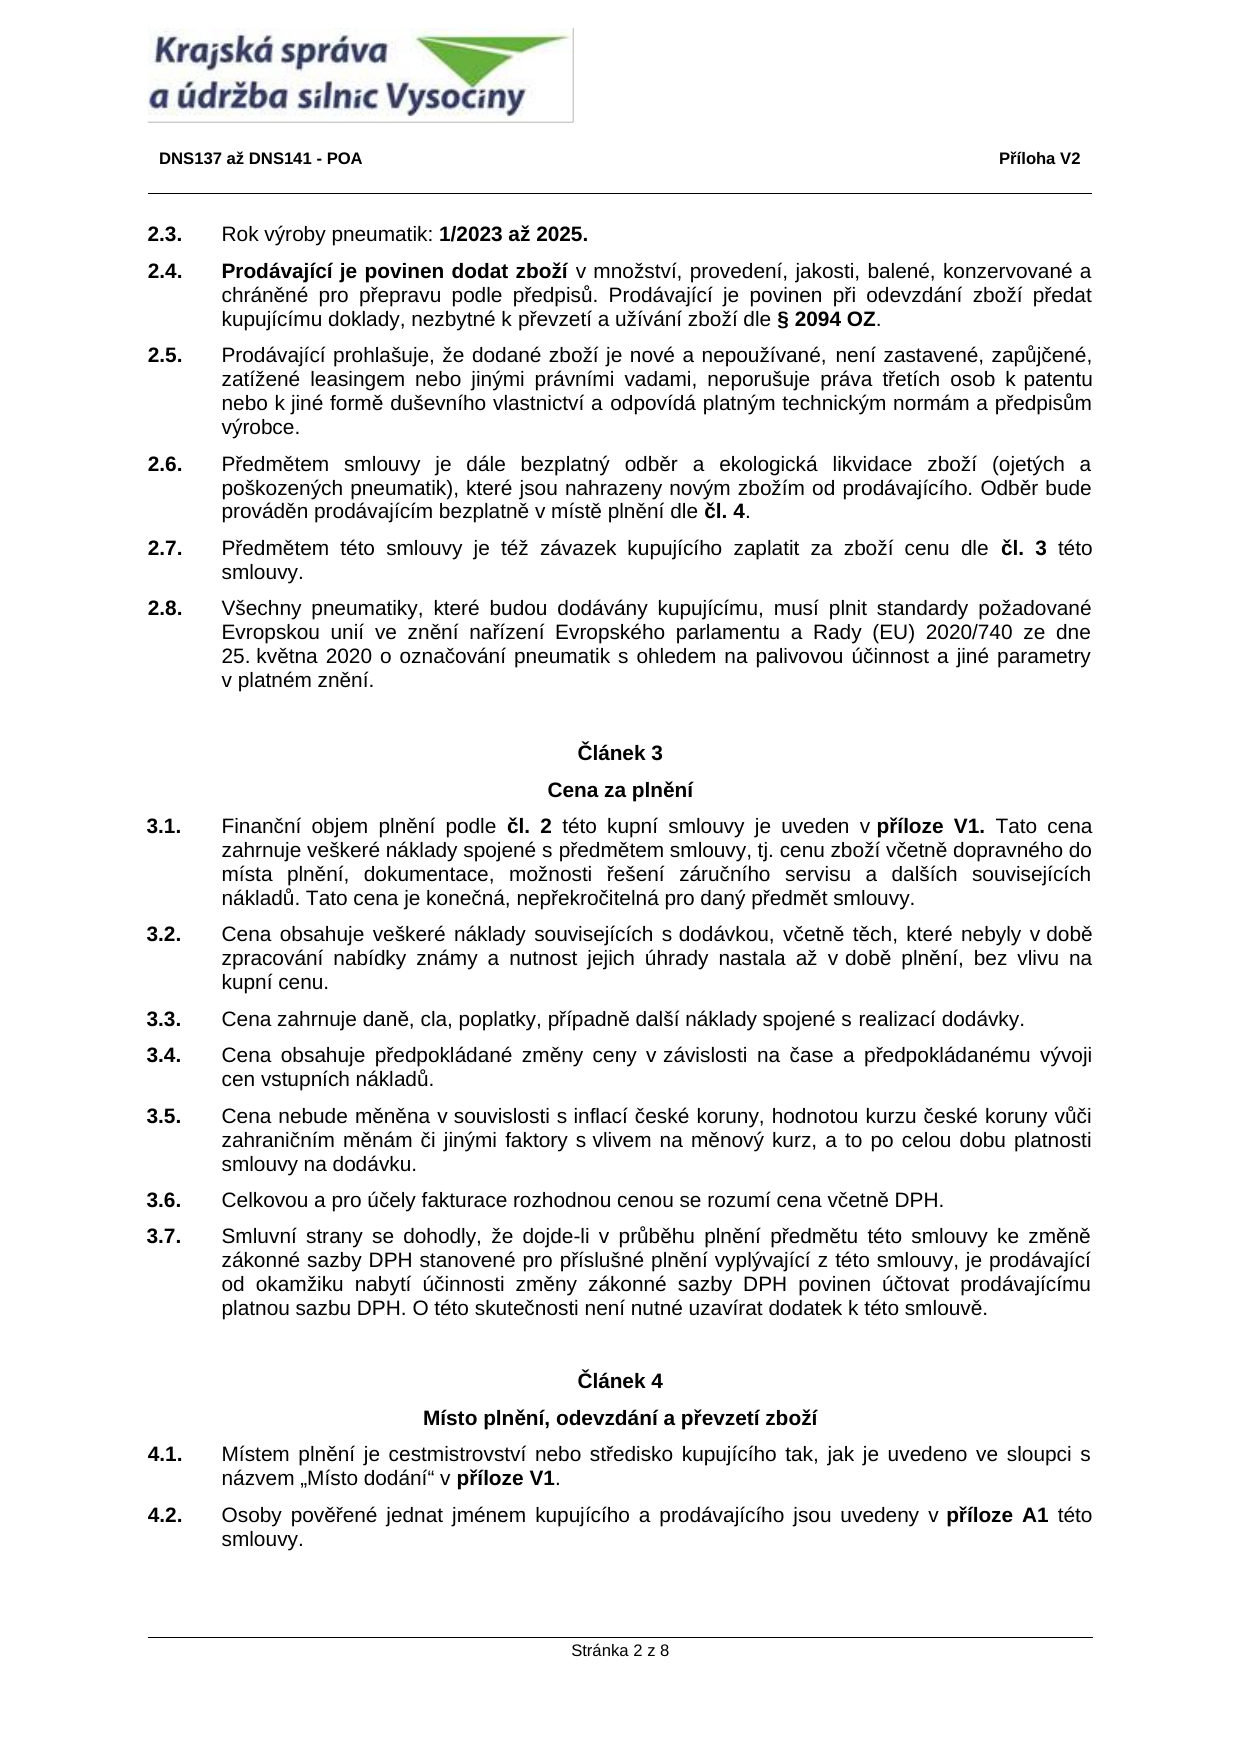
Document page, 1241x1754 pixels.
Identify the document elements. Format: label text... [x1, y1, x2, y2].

list Všechny pneumatiky, které budou dodávány kupujícímu, musí plnit standardy požadované Evropskou unií ve znění nařízení Evropského parlamentu a Rady (EU) 2020/740 ze dne 25. května 2020 o označování pneumatik s ohledem na palivovou účinnost a jiné parametry v platném znění. [148, 596, 1093, 692]
list Cena nebude měněna v souvislosti s inflací české koruny, hodnotou kurzu české koruny vůči zahraničním měnám či jinými faktory s vlivem na měnový kurz, a to po celou dobu platnosti smlouvy na dodávku. [146, 1103, 1093, 1175]
list Předmětem této smlouvy je též závazek kupujícího zaplatit za zboží cenu dle čl. 3 této smlouvy. [148, 536, 1093, 584]
list Celkovou a pro účely fakturace rozhodnou cenou se rozumí cena včetně DPH. [146, 1188, 1093, 1212]
list Cena obsahuje veškeré náklady souvisejících s dodávkou, včetně těch, které nebyly v době zpracování nabídky známy a nutnost jejich úhrady nastala až v době plnění, bez vlivu na kupní cenu. [146, 922, 1093, 994]
list Prodávající je povinen dodat zboží v množství, provedení, jakosti, balené, konzervované a chráněné pro přepravu podle předpisů. Prodávající je povinen při odevzdání zboží předat kupujícímu doklady, nezbytné k převzetí a užívání zboží dle § 2094 OZ. [148, 259, 1093, 331]
list Smluvní strany se dohodly, že dojde-li v průběhu plnění předmětu této smlouvy ke změně zákonné sazby DPH stanovené pro příslušné plnění vyplývající z této smlouvy, je prodávající od okamžiku nabytí účinnosti změny zákonné sazby DPH povinen účtovat prodávajícímu platnou sazbu DPH. O této skutečnosti není nutné uzavírat dodatek k této smlouvě. [146, 1224, 1093, 1320]
list Předmětem smlouvy je dále bezplatný odběr a ekologická likvidace zboží (ojetých a poškozených pneumatik), které jsou nahrazeny novým zbožím od prodávajícího. Odběr bude prováděn prodávajícím bezplatně v místě plnění dle čl. 4. [148, 451, 1093, 523]
list Osoby pověřené jednat jménem kupujícího a prodávajícího jsou uvedeny v příloze A1 této smlouvy. [148, 1502, 1093, 1550]
picture [147, 28, 574, 124]
list Cena obsahuje předpokládané změny ceny v závislosti na čase a předpokládanému vývoji cen vstupních nákladů. [146, 1043, 1093, 1091]
list Rok výroby pneumatik: 1/2023 až 2025. [147, 222, 1093, 246]
list Místem plnění je cestmistrovství nebo středisko kupujícího tak, jak je uvedeno ve sloupci s názvem „Místo dodání“ v příloze V1. [148, 1442, 1093, 1490]
text Místo plnění, odevzdání a převzetí zboží [148, 1406, 1093, 1429]
text Článek 3 [148, 741, 1093, 765]
list Finanční objem plnění podle čl. 2 této kupní smlouvy je uveden v příloze V1. Tato cena zahrnuje veškeré náklady spojené s předmětem smlouvy, tj. cenu zboží včetně dopravného do místa plnění, dokumentace, možnosti řešení záručního servisu a dalších souvisejících nákladů. Tato cena je konečná, nepřekročitelná pro daný předmět smlouvy. [146, 814, 1093, 910]
list Prodávající prohlašuje, že dodané zboží je nové a nepoužívané, není zastavené, zapůjčené, zatížené leasingem nebo jinými právními vadami, neporušuje práva třetích osob k patentu nebo k jiné formě duševního vlastnictví a odpovídá platným technickým normám a předpisům výrobce. [148, 343, 1093, 439]
list Cena zahrnuje daně, cla, poplatky, případně další náklady spojené s realizací dodávky. [146, 1007, 1093, 1031]
text Cena za plnění [148, 777, 1093, 801]
text Článek 4 [148, 1369, 1093, 1393]
